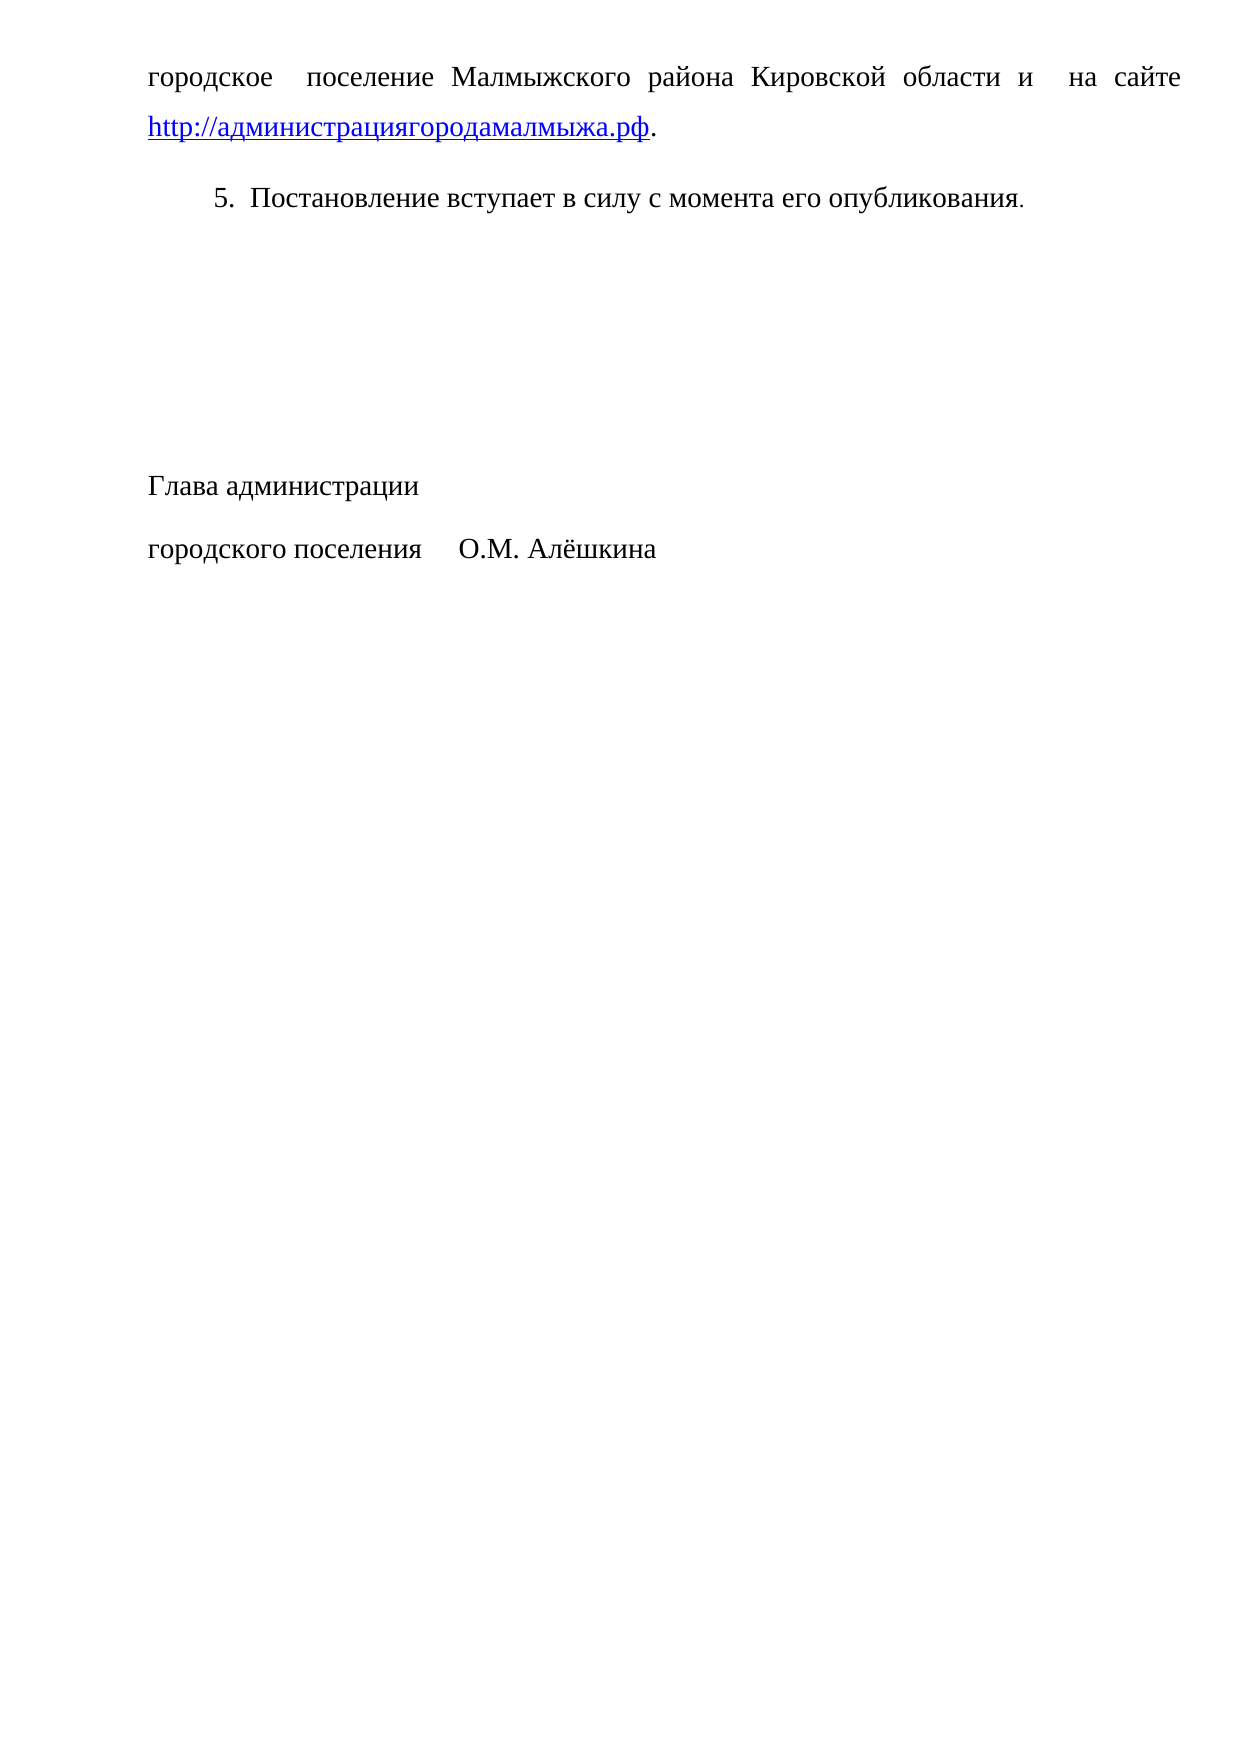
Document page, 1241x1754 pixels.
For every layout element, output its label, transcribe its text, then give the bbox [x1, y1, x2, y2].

text 5. Постановление вступает в силу с момента его опубликования. [148, 181, 1181, 214]
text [148, 59, 1181, 143]
text городского поселения О.М. Алёшкина [148, 531, 1181, 564]
text Глава администрации [148, 468, 1181, 502]
